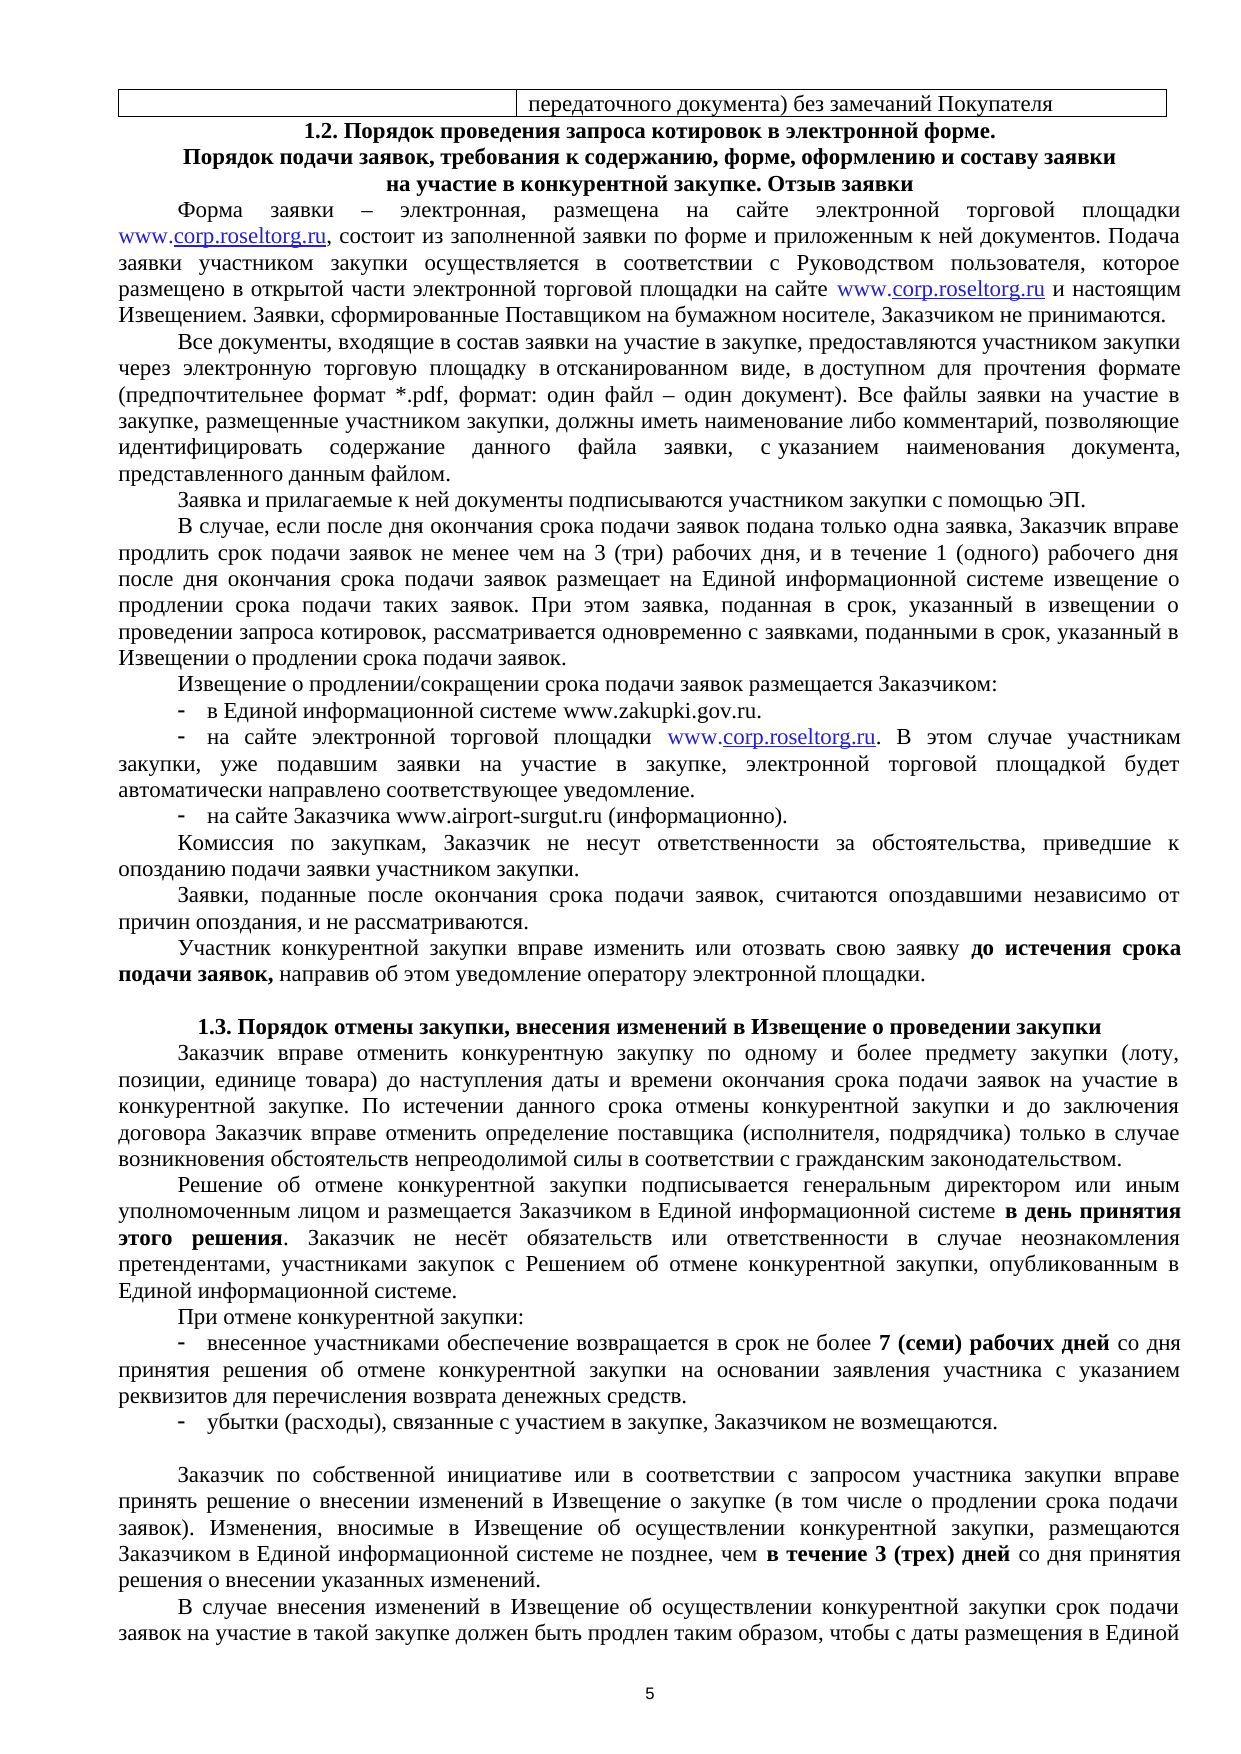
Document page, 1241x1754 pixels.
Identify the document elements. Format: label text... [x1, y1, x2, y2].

list в Единой информационной системе www.zakupki.gov.ru. [118, 697, 1181, 723]
text Заказчик вправе отменить конкурентную закупку по одному и более предмету закупки (лоту, позиции, единице товара) до наступления даты и времени окончания срока подачи заявок на участие в конкурентной закупке. По истечении данного срока отмены конкурентной закупки и до заключения договора Заказчик вправе отменить определение поставщика (исполнителя, подрядчика) только в случае возникновения обстоятельств непреодолимой силы в соответствии с гражданским законодательством. [118, 1039, 1181, 1171]
text Заявки, поданные после окончания срока подачи заявок, считаются опоздавшими независимо от причин опоздания, и не рассматриваются. [118, 881, 1181, 934]
text Порядок подачи заявок, требования к содержанию, форме, оформлению и составу заявки [118, 143, 1181, 170]
text Заказчик по собственной инициативе или в соответствии с запросом участника закупки вправе принять решение о внесении изменений в Извещение о закупке (в том числе о продлении срока подачи заявок). Изменения, вносимые в Извещение об осуществлении конкурентной закупки, размещаются Заказчиком в Единой информационной системе не позднее, чем в течение 3 (трех) дней со дня принятия решения о внесении указанных изменений. [118, 1461, 1181, 1593]
text Решение об отмене конкурентной закупки подписывается генеральным директором или иным уполномоченным лицом и размещается Заказчиком в Единой информационной системе в день принятия этого решения. Заказчик не несёт обязательств или ответственности в случае неознакомления претендентами, участниками закупок с Решением об отмене конкурентной закупки, опубликованным в Единой информационной системе. [118, 1171, 1181, 1303]
text 1.3. Порядок отмены закупки, внесения изменений в Извещение о проведении закупки [118, 1013, 1181, 1039]
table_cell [119, 90, 516, 116]
text Форма заявки – электронная, размещена на сайте электронной торговой площадки www.corp.roseltorg.ru, состоит из заполненной заявки по форме и приложенным к ней документов. Подача заявки участником закупки осуществляется в соответствии с Руководством пользователя, которое размещено в открытой части электронной торговой площадки на сайте www.corp.roseltorg.ru и настоящим Извещением. Заявки, сформированные Поставщиком на бумажном носителе, Заказчиком не принимаются. [118, 196, 1181, 328]
text При отмене конкурентной закупки: [118, 1303, 1181, 1329]
list на сайте электронной торговой площадки www.corp.roseltorg.ru. В этом случае участникам закупки, уже подавшим заявки на участие в закупке, электронной торговой площадкой будет автоматически направлено соответствующее уведомление. [118, 723, 1181, 802]
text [118, 1593, 1181, 1646]
text Заявка и прилагаемые к ней документы подписываются участником закупки с помощью ЭП. [118, 486, 1181, 512]
text 1.2. Порядок проведения запроса котировок в электронной форме. [118, 117, 1181, 143]
text Все документы, входящие в состав заявки на участие в закупке, предоставляются участником закупки через электронную торговую площадку в отсканированном виде, в доступном для прочтения формате (предпочтительнее формат *.pdf, формат: один файл – один документ). Все файлы заявки на участие в закупке, размещенные участником закупки, должны иметь наименование либо комментарий, позволяющие идентифицировать содержание данного файла заявки, с указанием наименования документа, представленного данным файлом. [118, 328, 1181, 486]
list убытки (расходы), связанные с участием в закупке, Заказчиком не возмещаются. [118, 1408, 1181, 1435]
text Комиссия по закупкам, Заказчик не несут ответственности за обстоятельства, приведшие к опозданию подачи заявки участником закупки. [118, 829, 1181, 881]
text В случае, если после дня окончания срока подачи заявок подана только одна заявка, Заказчик вправе продлить срок подачи заявок не менее чем на 3 (три) рабочих дня, и в течение 1 (одного) рабочего дня после дня окончания срока подачи заявок размещает на Единой информационной системе извещение о продлении срока подачи таких заявок. При этом заявка, поданная в срок, указанный в извещении о проведении запроса котировок, рассматривается одновременно с заявками, поданными в срок, указанный в Извещении о продлении срока подачи заявок. [118, 512, 1181, 671]
list на сайте Заказчика www.airport-surgut.ru (информационно). [118, 802, 1181, 829]
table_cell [517, 90, 1166, 116]
text Извещение о продлении/сокращении срока подачи заявок размещается Заказчиком: [118, 671, 1181, 697]
text Участник конкурентной закупки вправе изменить или отозвать свою заявку до истечения срока подачи заявок, направив об этом уведомление оператору электронной площадки. [118, 934, 1181, 987]
list внесенное участниками обеспечение возвращается в срок не более 7 (семи) рабочих дней со дня принятия решения об отмене конкурентной закупки на основании заявления участника с указанием реквизитов для перечисления возврата денежных средств. [118, 1329, 1181, 1408]
text на участие в конкурентной закупке. Отзыв заявки [118, 170, 1181, 196]
